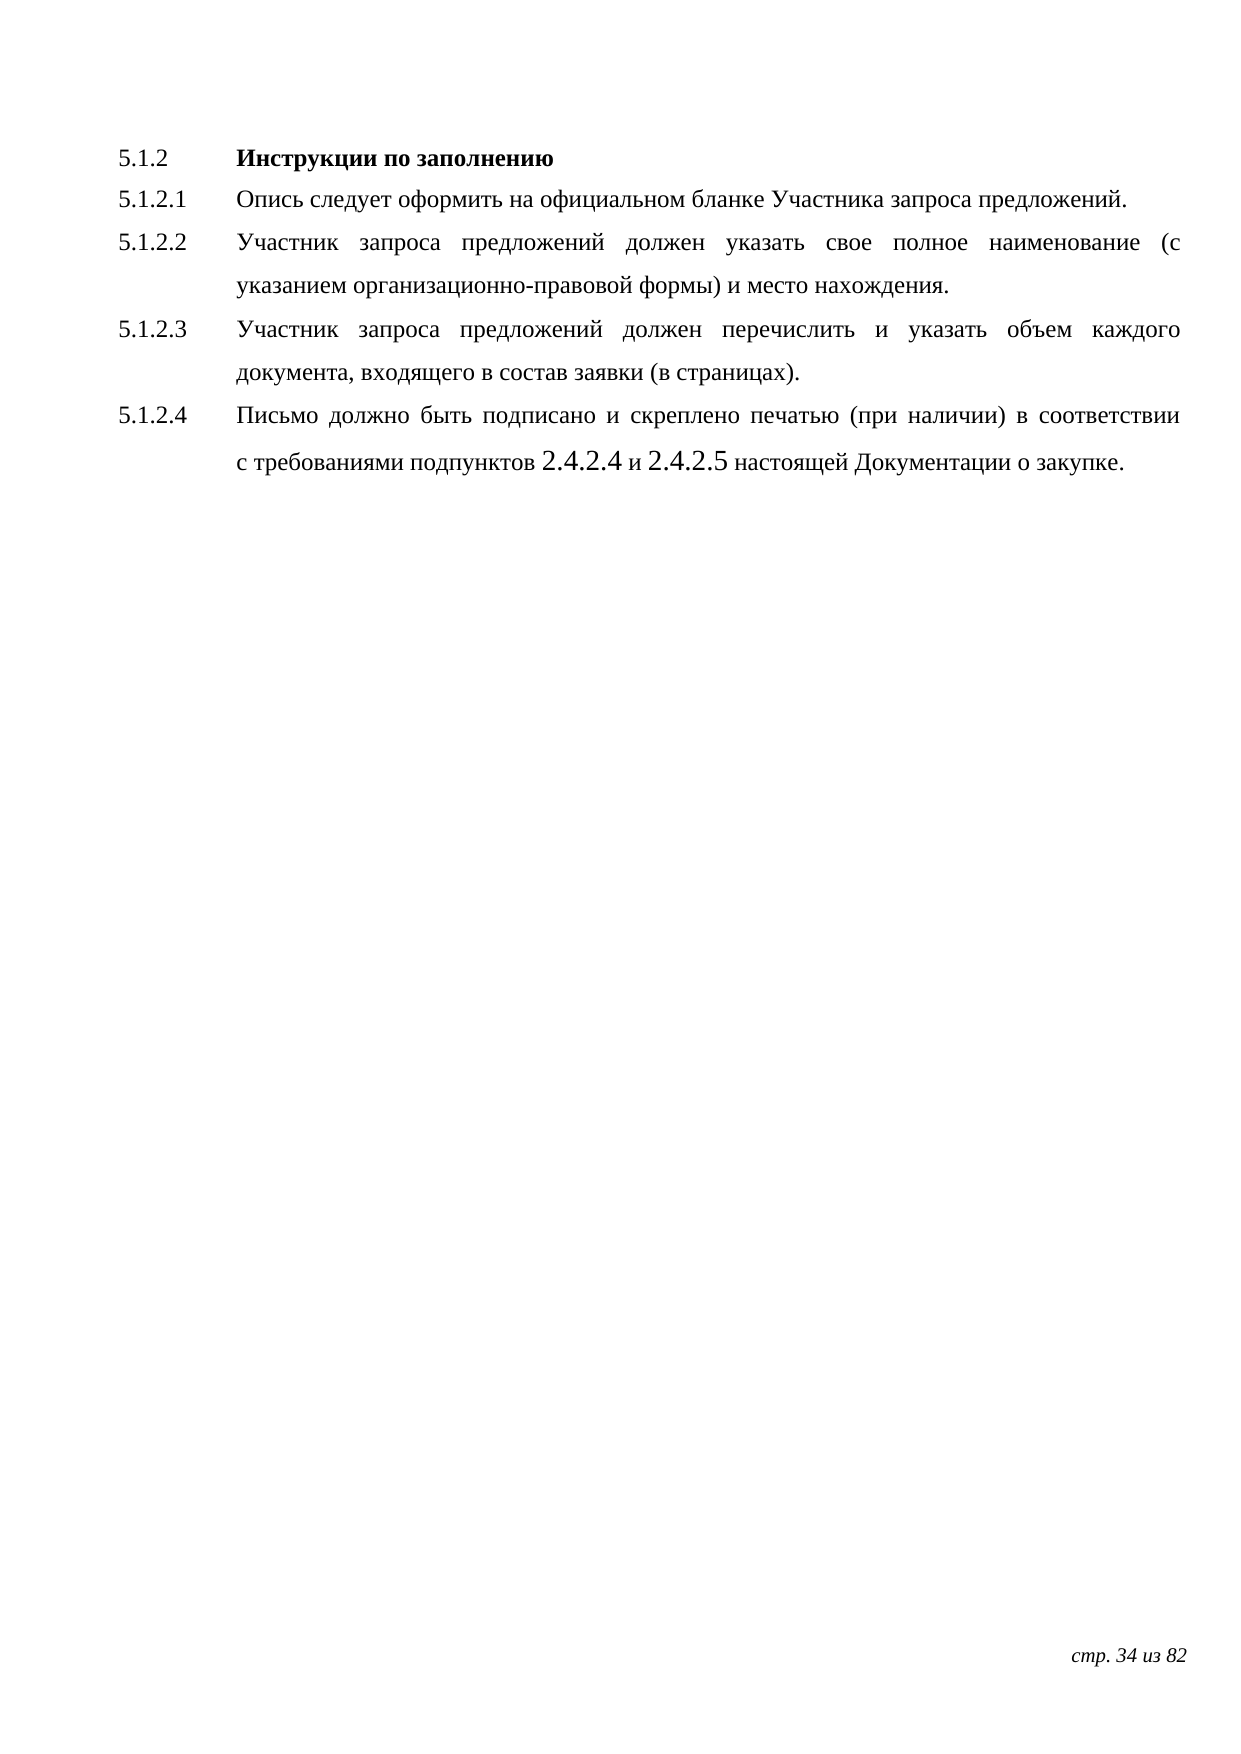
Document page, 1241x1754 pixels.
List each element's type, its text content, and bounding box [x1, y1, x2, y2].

list Письмо должно быть подписано и скреплено печатью (при наличии) в соответствии с требованиями подпунктов 2.4.2.4 и 2.4.2.5 настоящей Документации о закупке. [118, 400, 1181, 477]
list Участник запроса предложений должен перечислить и указать объем каждого документа, входящего в состав заявки (в страницах). [118, 314, 1181, 386]
list Участник запроса предложений должен указать свое полное наименование (с указанием организационно-правовой формы) и место нахождения. [118, 227, 1181, 299]
list Опись следует оформить на официальном бланке Участника запроса предложений. [118, 184, 1181, 213]
list Инструкции по заполнению [118, 143, 1181, 172]
